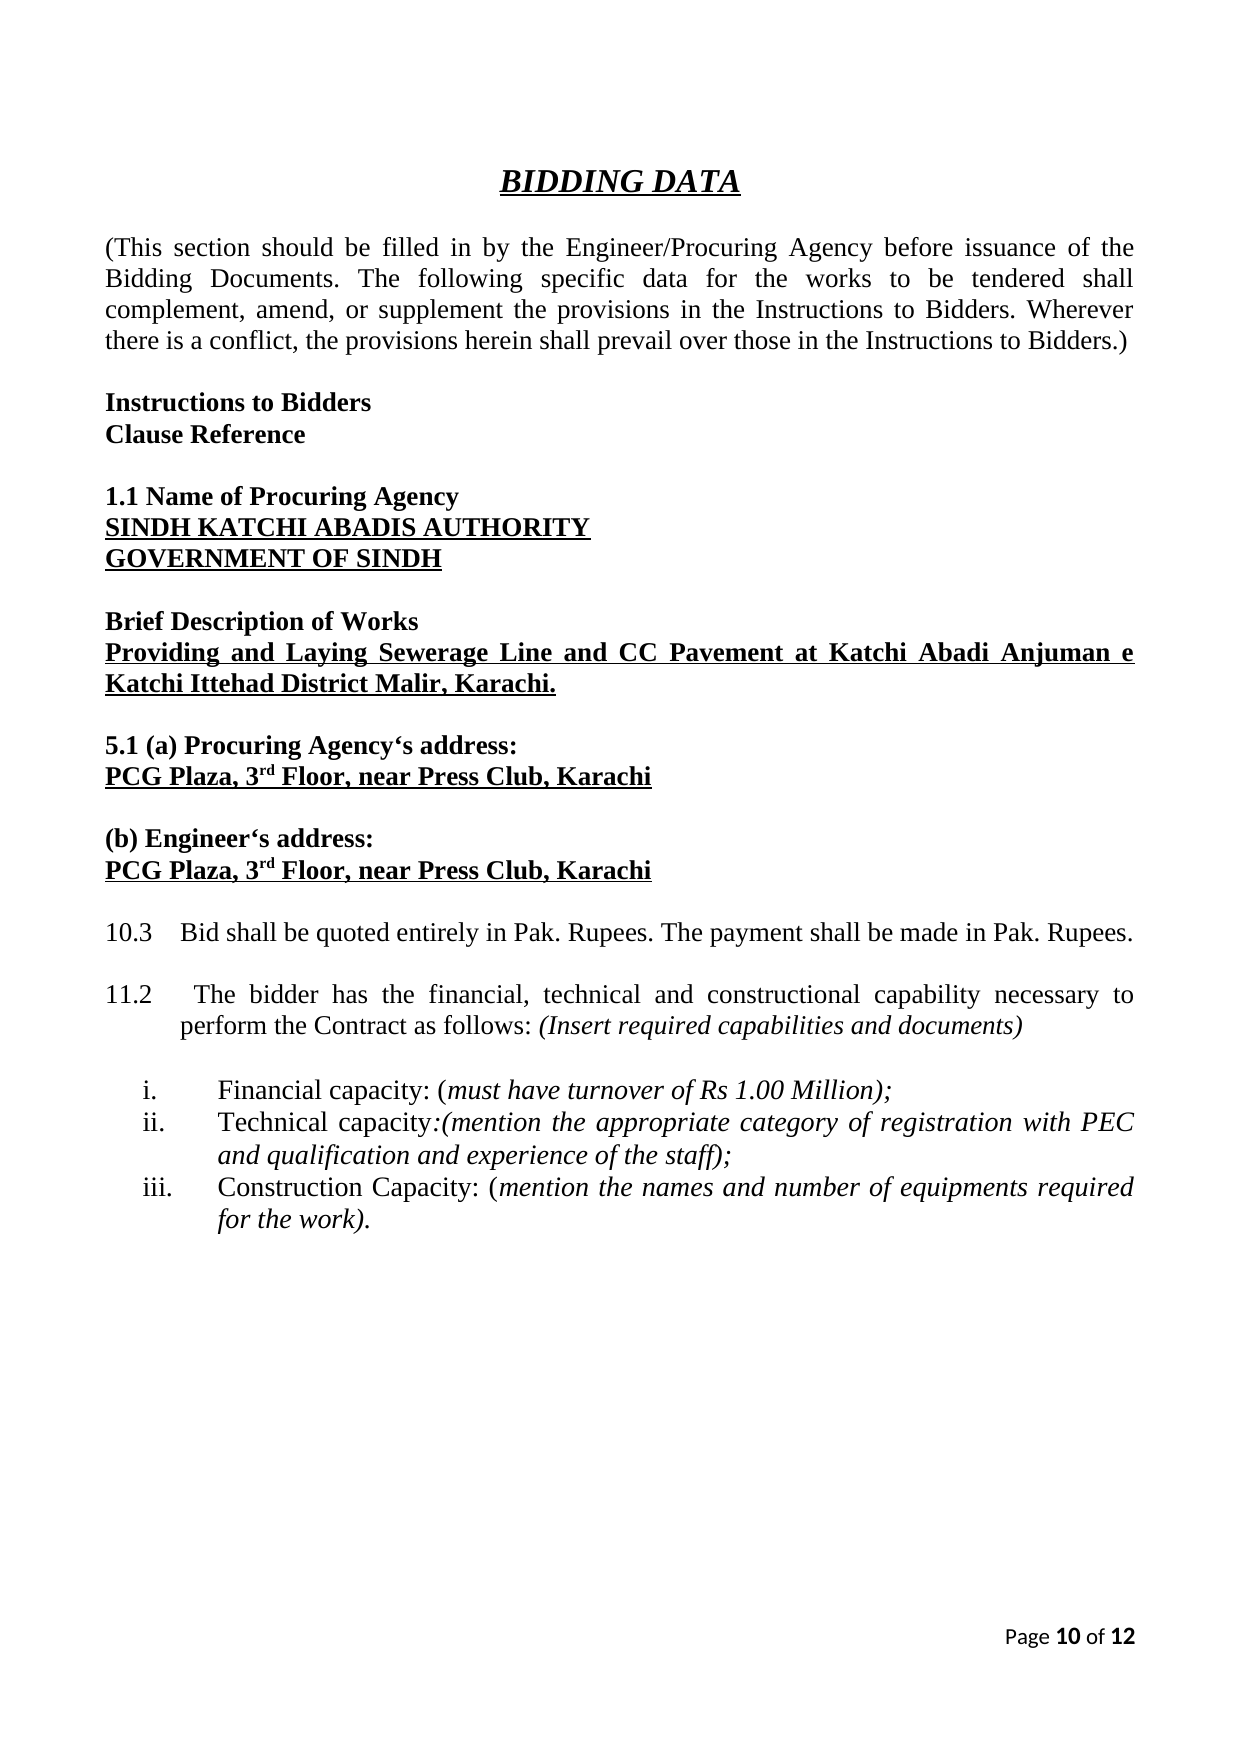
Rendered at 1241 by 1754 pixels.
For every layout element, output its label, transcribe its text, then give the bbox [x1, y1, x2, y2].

list Construction Capacity: (mention the names and number of equipments required for the work). [142, 1170, 1135, 1235]
text Brief Description of Works [105, 604, 1135, 636]
text Providing and Laying Sewerage Line and CC Pavement at Katchi Abadi Anjuman e Katchi Ittehad District Malir, Karachi. [105, 664, 1135, 698]
list Financial capacity: (must have turnover of Rs 1.00 Million); [142, 1073, 1135, 1105]
text PCG Plaza, 3rd Floor, near Press Club, Karachi [105, 854, 1135, 885]
text 1.1 Name of Procuring Agency [105, 480, 1135, 511]
text Providing and Laying Sewerage Line and CC Pavement at Katchi Abadi Anjuman e Katchi Ittehad District Malir, Karachi. [105, 636, 1135, 663]
text 11.2 The bidder has the financial, technical and constructional capability necessary to perform the Contract as follows: (Insert required capabilities and documents) [105, 978, 1135, 1041]
text 10.3 Bid shall be quoted entirely in Pak. Rupees. The payment shall be made in Pak. Rupees. [105, 916, 1135, 947]
text (b) Engineer‘s address: [105, 823, 1135, 854]
text SINDH KATCHI ABADIS AUTHORITY [105, 511, 1135, 542]
text GOVERNMENT OF SINDH [105, 542, 1135, 573]
list Technical capacity:(mention the appropriate category of registration with PEC and qualification and experience of the staff); [142, 1105, 1135, 1170]
text Instructions to Bidders [105, 387, 1135, 418]
text 5.1 (a) Procuring Agency‘s address: [105, 729, 1135, 760]
text BIDDING DATA [105, 161, 1135, 200]
text Clause Reference [105, 418, 1135, 449]
text PCG Plaza, 3rd Floor, near Press Club, Karachi [105, 760, 1135, 791]
text (This section should be filled in by the Engineer/Procuring Agency before issuance of the Bidding Documents. The following specific data for the works to be tendered shall complement, amend, or supplement the provisions in the Instructions to Bidders. Wherever there is a conflict, the provisions herein shall prevail over those in the Instructions to Bidders.) [105, 231, 1135, 355]
